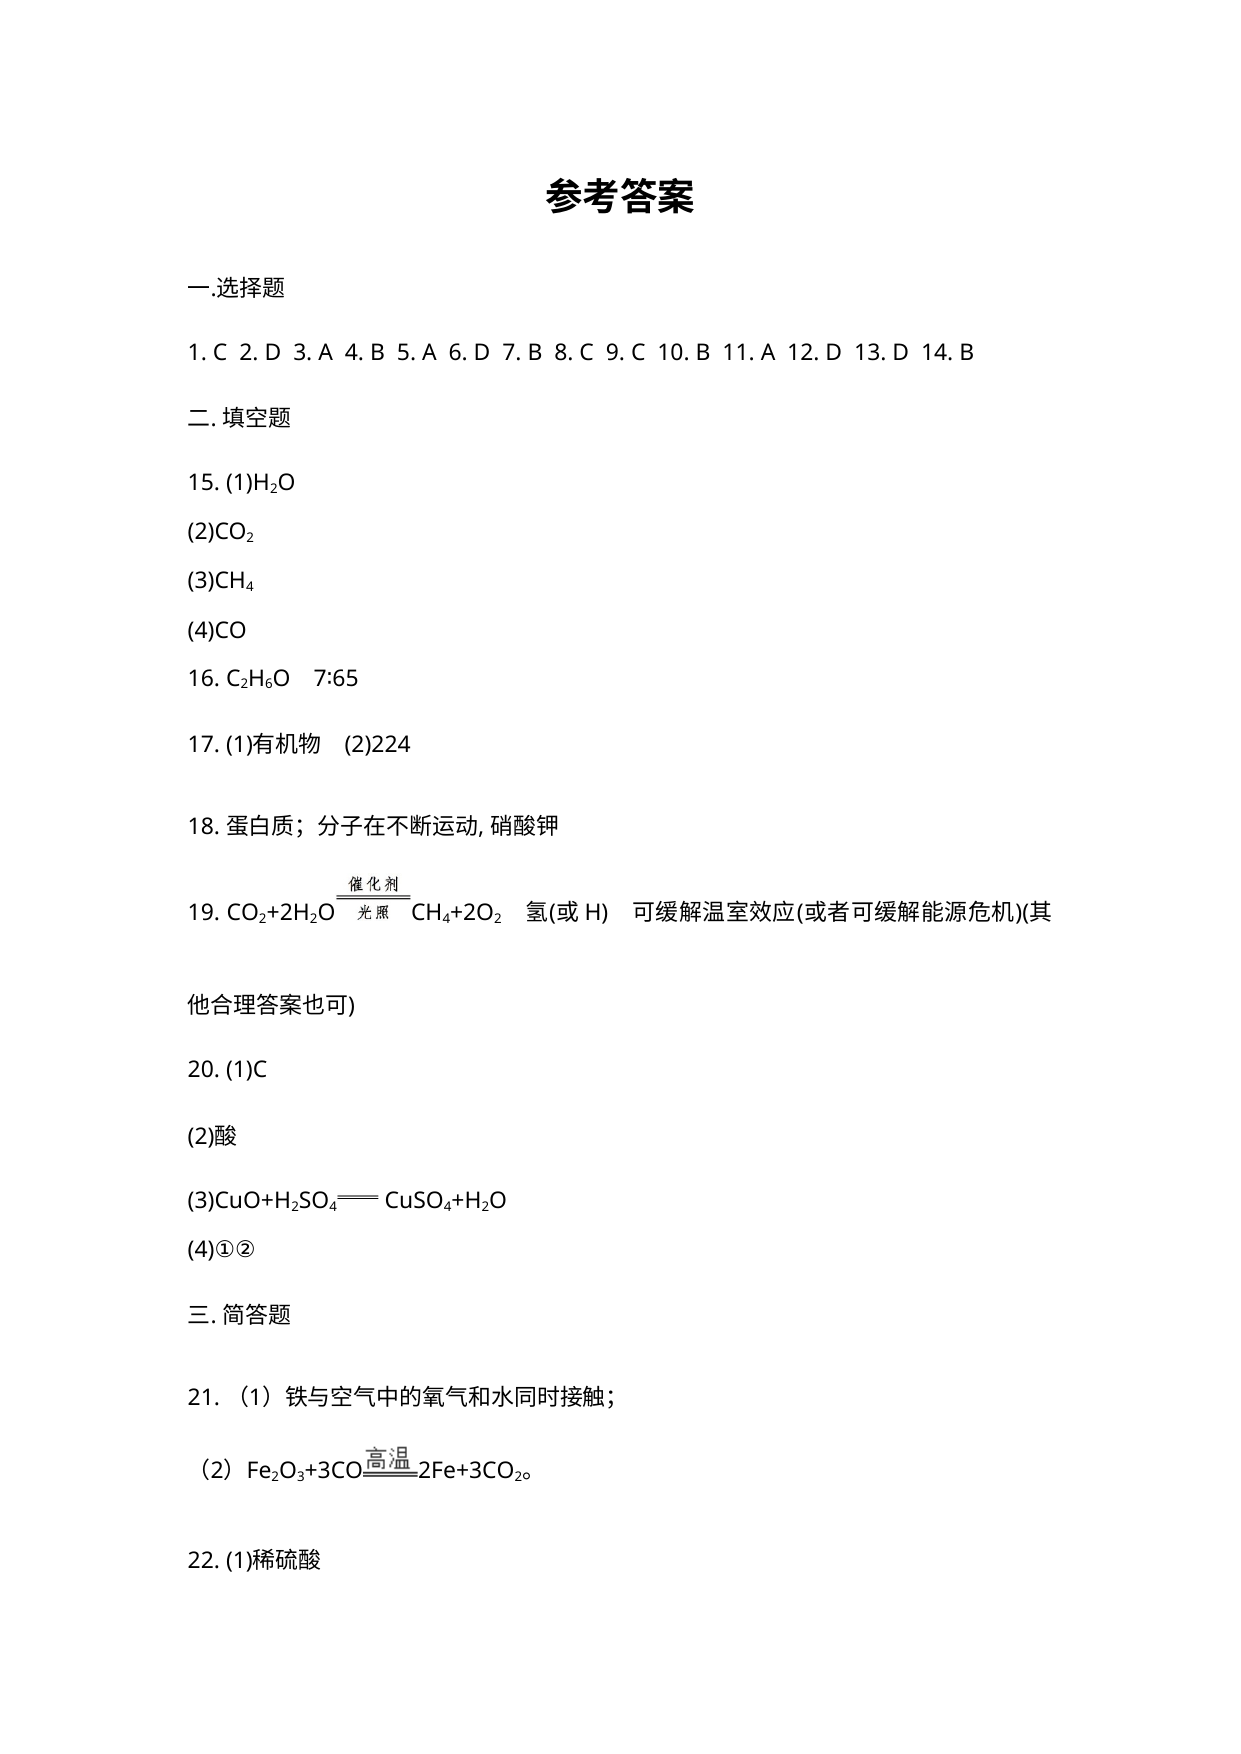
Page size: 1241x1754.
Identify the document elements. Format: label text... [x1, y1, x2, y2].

text (2)CO2 [187, 515, 1053, 547]
picture [336, 1185, 379, 1209]
text (4)CO [187, 613, 1053, 646]
text 一.选择题 [187, 254, 1053, 319]
text 20. (1)C [187, 1053, 1053, 1085]
picture [335, 873, 411, 921]
text (3)CuO+H2SO4 CuSO4+H2O [187, 1184, 1053, 1216]
text 22. (1)稀硫酸 [187, 1526, 1053, 1591]
text (2)酸 [187, 1102, 1053, 1167]
text 17. (1)有机物 (2)224 [187, 710, 1053, 775]
text (4)①② [187, 1233, 1053, 1265]
text （2）Fe2O3+3CO2Fe+3CO2。 [187, 1444, 1053, 1509]
text 18. 蛋白质；分子在不断运动, 硝酸钾 [187, 792, 1053, 857]
text 1. C 2. D 3. A 4. B 5. A 6. D 7. B 8. C 9. C 10. B 11. A 12. D 13. D 14. B [187, 336, 1053, 368]
text 21. （1）铁与空气中的氧气和水同时接触； [187, 1363, 1053, 1428]
text 三. 简答题 [187, 1281, 1053, 1346]
text 二. 填空题 [187, 384, 1053, 449]
picture [363, 1444, 418, 1479]
text 19. CO2+2H2OCH4+2O2 氢(或H) 可缓解温室效应(或者可缓解能源危机)(其他合理答案也可) [187, 874, 1053, 1036]
text 16. C2H6O 7∶65 [187, 661, 1053, 694]
text (3)CH4 [187, 564, 1053, 596]
text 参考答案 [187, 162, 1053, 227]
text 15. (1)H2O [187, 466, 1053, 498]
